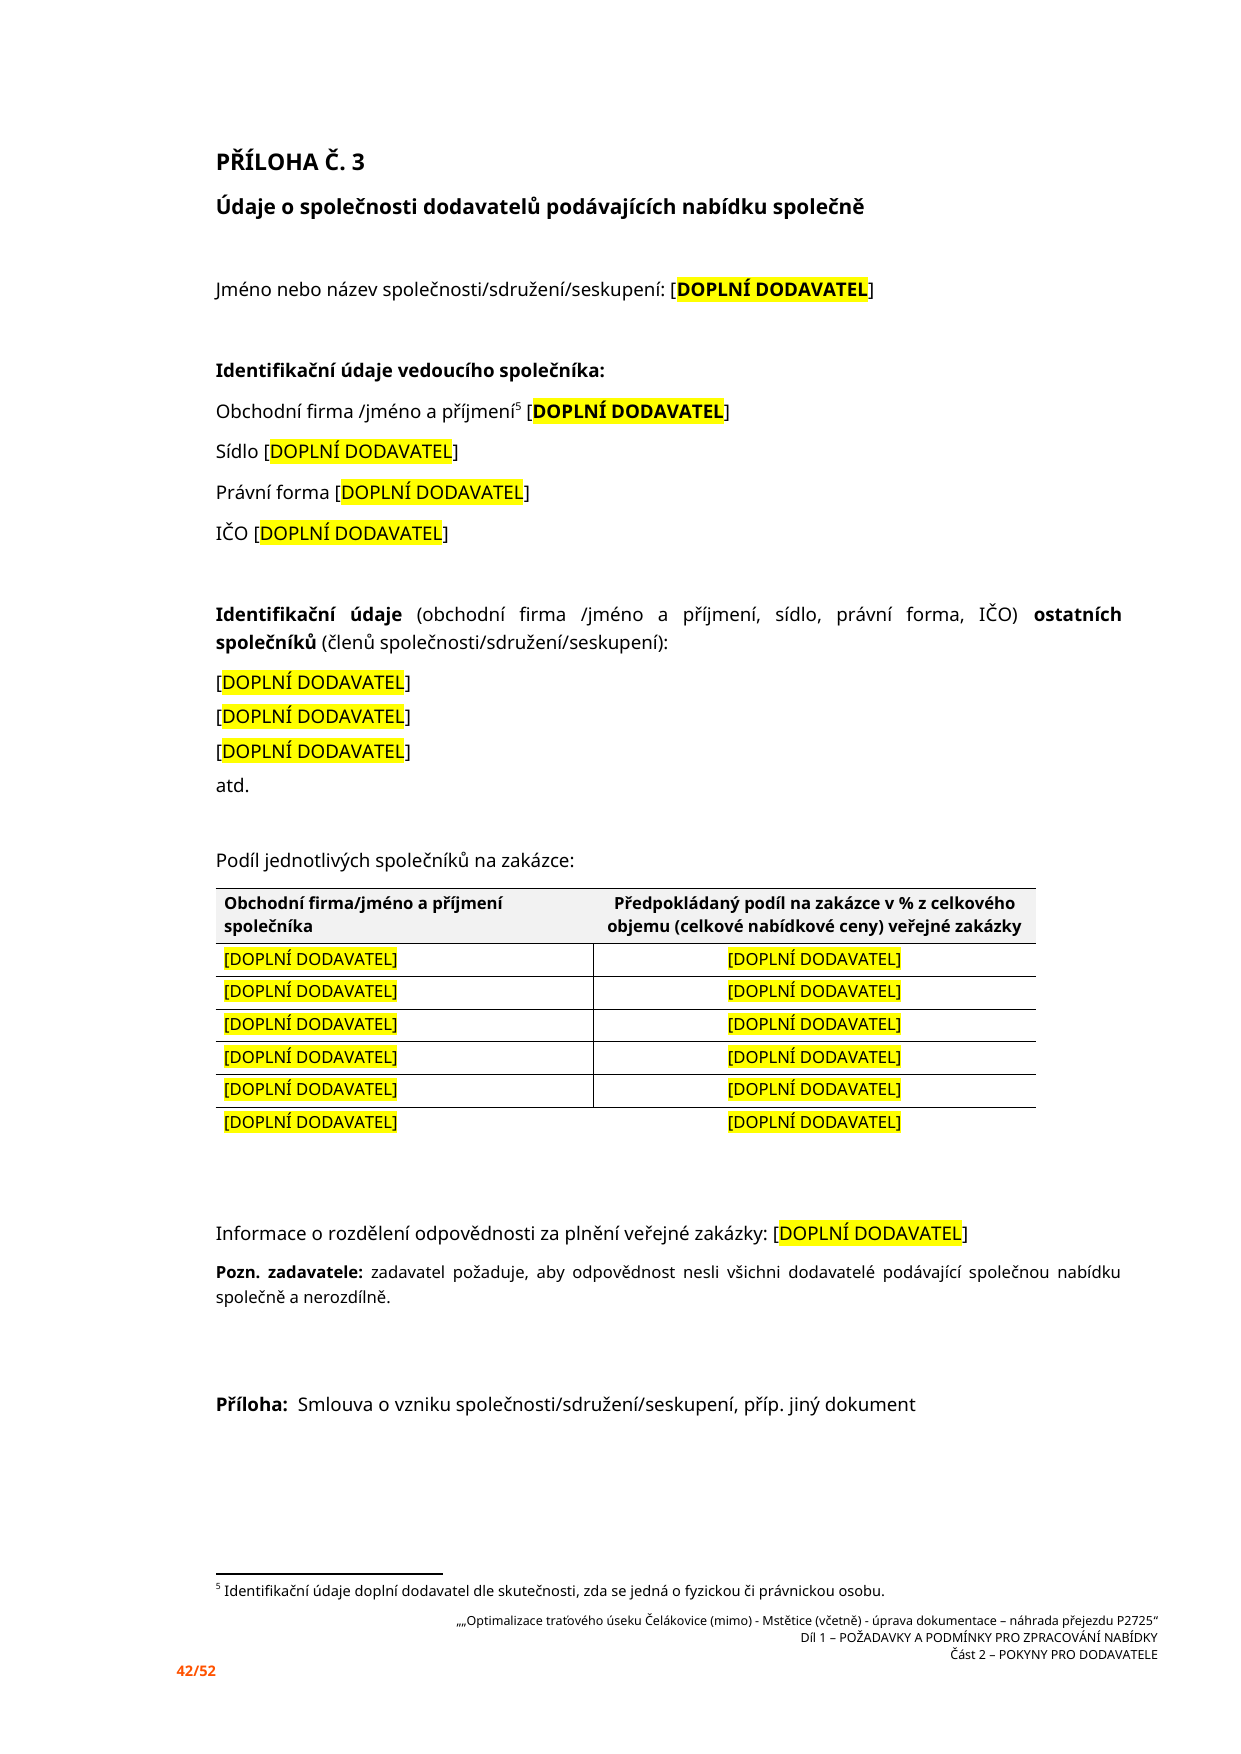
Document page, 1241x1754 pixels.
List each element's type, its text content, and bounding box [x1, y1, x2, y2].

text Obchodní firma /jméno a příjmení [DOPLNÍ DODAVATEL] [216, 398, 533, 424]
table_cell [DOPLNÍ DODAVATEL] [593, 1108, 1036, 1139]
text Údaje o společnosti dodavatelů podávajících nabídku společně [216, 192, 1122, 221]
table_cell [DOPLNÍ DODAVATEL] [594, 1010, 1036, 1041]
text Pozn. zadavatele: zadavatel požaduje, aby odpovědnost nesli všichni dodavatelé podávající společnou nabídku společně a nerozdílně. [216, 1261, 1122, 1308]
table_cell [DOPLNÍ DODAVATEL] [216, 977, 593, 1008]
table_cell [DOPLNÍ DODAVATEL] [216, 1075, 593, 1107]
text Informace o rozdělení odpovědnosti za plnění veřejné zakázky: [DOPLNÍ DODAVATEL] [216, 1220, 779, 1246]
table_cell [DOPLNÍ DODAVATEL] [594, 977, 1036, 1008]
text Příloha č. 3 [216, 146, 1122, 177]
text Právní forma [DOPLNÍ DODAVATEL] [523, 479, 1122, 505]
text [DOPLNÍ DODAVATEL] [216, 669, 1122, 695]
table_cell [DOPLNÍ DODAVATEL] [594, 944, 1036, 976]
table_cell [DOPLNÍ DODAVATEL] [216, 944, 593, 976]
text atd. [216, 772, 1122, 798]
table_header Předpokládaný podíl na zakázce v % z celkového objemu (celkové nabídkové ceny) veřejné zakázky [593, 889, 1036, 943]
text IČO [DOPLNÍ DODAVATEL] [442, 520, 1122, 545]
text Obchodní firma /jméno a příjmení [DOPLNÍ DODAVATEL] [724, 398, 1122, 424]
text Příloha: Smlouva o vzniku společnosti/sdružení/seskupení, příp. jiný dokument [216, 1392, 1122, 1417]
text [DOPLNÍ DODAVATEL] [404, 704, 1122, 729]
table_cell [DOPLNÍ DODAVATEL] [594, 1075, 1036, 1107]
text Jméno nebo název společnosti/sdružení/seskupení: [DOPLNÍ DODAVATEL] [216, 277, 677, 302]
table_cell [DOPLNÍ DODAVATEL] [216, 1108, 593, 1139]
text Jméno nebo název společnosti/sdružení/seskupení: [DOPLNÍ DODAVATEL] [868, 277, 1122, 302]
text Identifikační údaje (obchodní firma /jméno a příjmení, sídlo, právní forma, IČO) ostatních společníků (členů společnosti/sdružení/seskupení): [216, 601, 1122, 654]
table_cell [DOPLNÍ DODAVATEL] [216, 1010, 593, 1041]
table_header Obchodní firma/jméno a příjmení společníka [216, 889, 593, 943]
text Právní forma [DOPLNÍ DODAVATEL] [216, 479, 341, 505]
text Identifikační údaje vedoucího společníka: [216, 358, 1122, 383]
table_cell [DOPLNÍ DODAVATEL] [216, 1042, 593, 1074]
text Podíl jednotlivých společníků na zakázce: [216, 847, 1122, 873]
table_cell [DOPLNÍ DODAVATEL] [594, 1042, 1036, 1074]
text Sídlo [DOPLNÍ DODAVATEL] [452, 439, 1122, 464]
text [DOPLNÍ DODAVATEL] [404, 738, 1122, 763]
